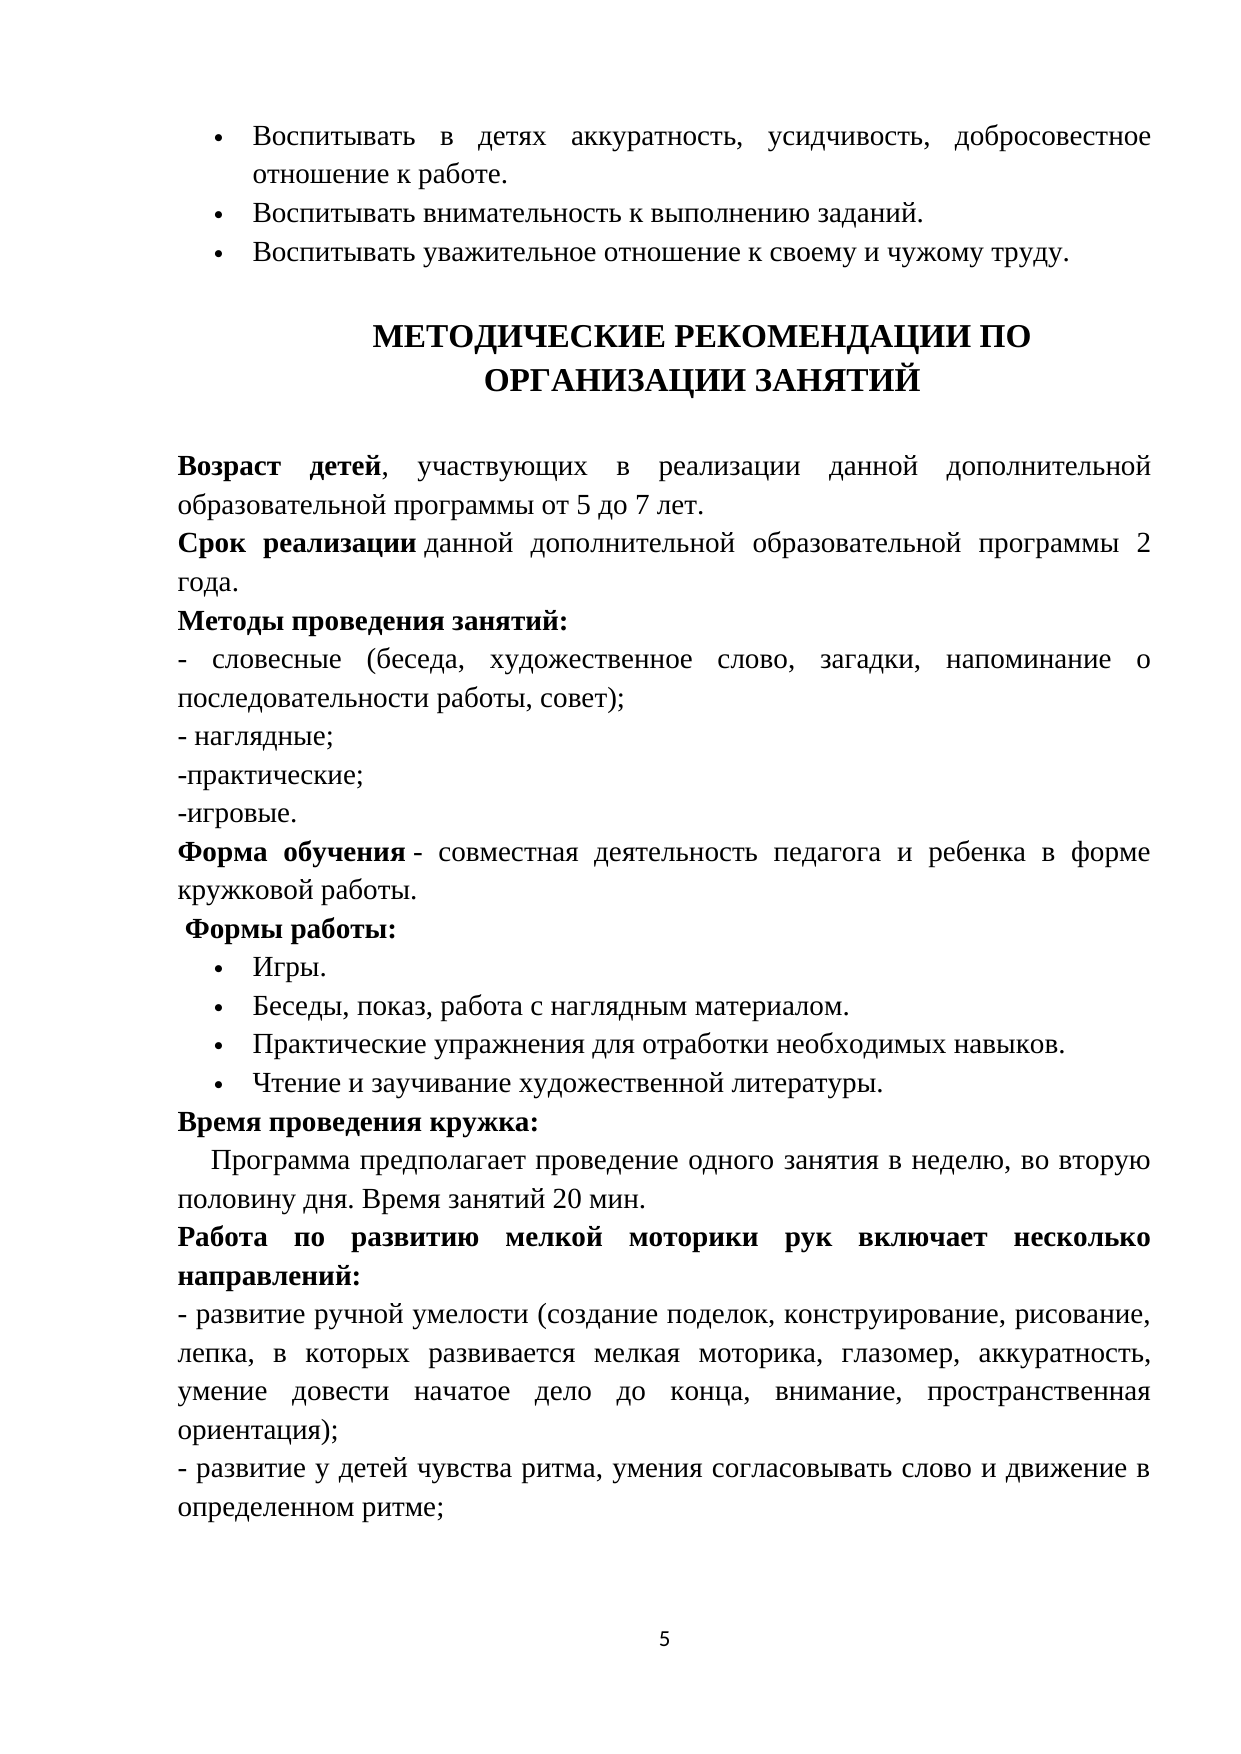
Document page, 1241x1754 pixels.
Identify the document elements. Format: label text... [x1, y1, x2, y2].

text Методы проведения занятий: [177, 603, 1152, 636]
text -практические; [177, 757, 1152, 790]
text Формы работы: [177, 911, 1152, 944]
list Воспитывать в детях аккуратность, усидчивость, добросовестное отношение к работе. [215, 118, 1152, 190]
list Беседы, показ, работа с наглядным материалом. [215, 988, 1152, 1022]
text Срок реализации данной дополнительной образовательной программы 2 года. [177, 526, 1152, 598]
text Форма обучения - совместная деятельность педагога и ребенка в форме кружковой работы. [177, 834, 1152, 906]
text Работа по развитию мелкой моторики рук включает несколько направлений: [177, 1219, 1152, 1291]
list Практические упражнения для отработки необходимых навыков. [215, 1027, 1152, 1060]
text - развитие ручной умелости (создание поделок, конструирование, рисование, лепка, в которых развивается мелкая моторика, глазомер, аккуратность, умение довести начатое дело до конца, внимание, пространственная ориентация); [177, 1296, 1152, 1446]
list Воспитывать уважительное отношение к своему и чужому труду. [215, 234, 1152, 267]
list Воспитывать внимательность к выполнению заданий. [215, 195, 1152, 229]
text Возраст детей, участвующих в реализации данной дополнительной образовательной программы от 5 до 7 лет. [177, 448, 1152, 521]
list Чтение и заучивание художественной литературы. [215, 1065, 1152, 1099]
text Время проведения кружка: [177, 1104, 1152, 1137]
text МЕТОДИЧЕСКИЕ РЕКОМЕНДАЦИИ ПО ОРГАНИЗАЦИИ ЗАНЯТИЙ [252, 316, 1152, 399]
list Игры. [215, 949, 1152, 983]
text - словесные (беседа, художественное слово, загадки, напоминание о последовательности работы, совет); [177, 641, 1152, 713]
text - наглядные; [177, 718, 1152, 752]
text Программа предполагает проведение одного занятия в неделю, во вторую половину дня. Время занятий 20 мин. [177, 1142, 1152, 1214]
text - развитие у детей чувства ритма, умения согласовывать слово и движение в определенном ритме; [177, 1451, 1152, 1523]
text -игровые. [177, 795, 1152, 829]
